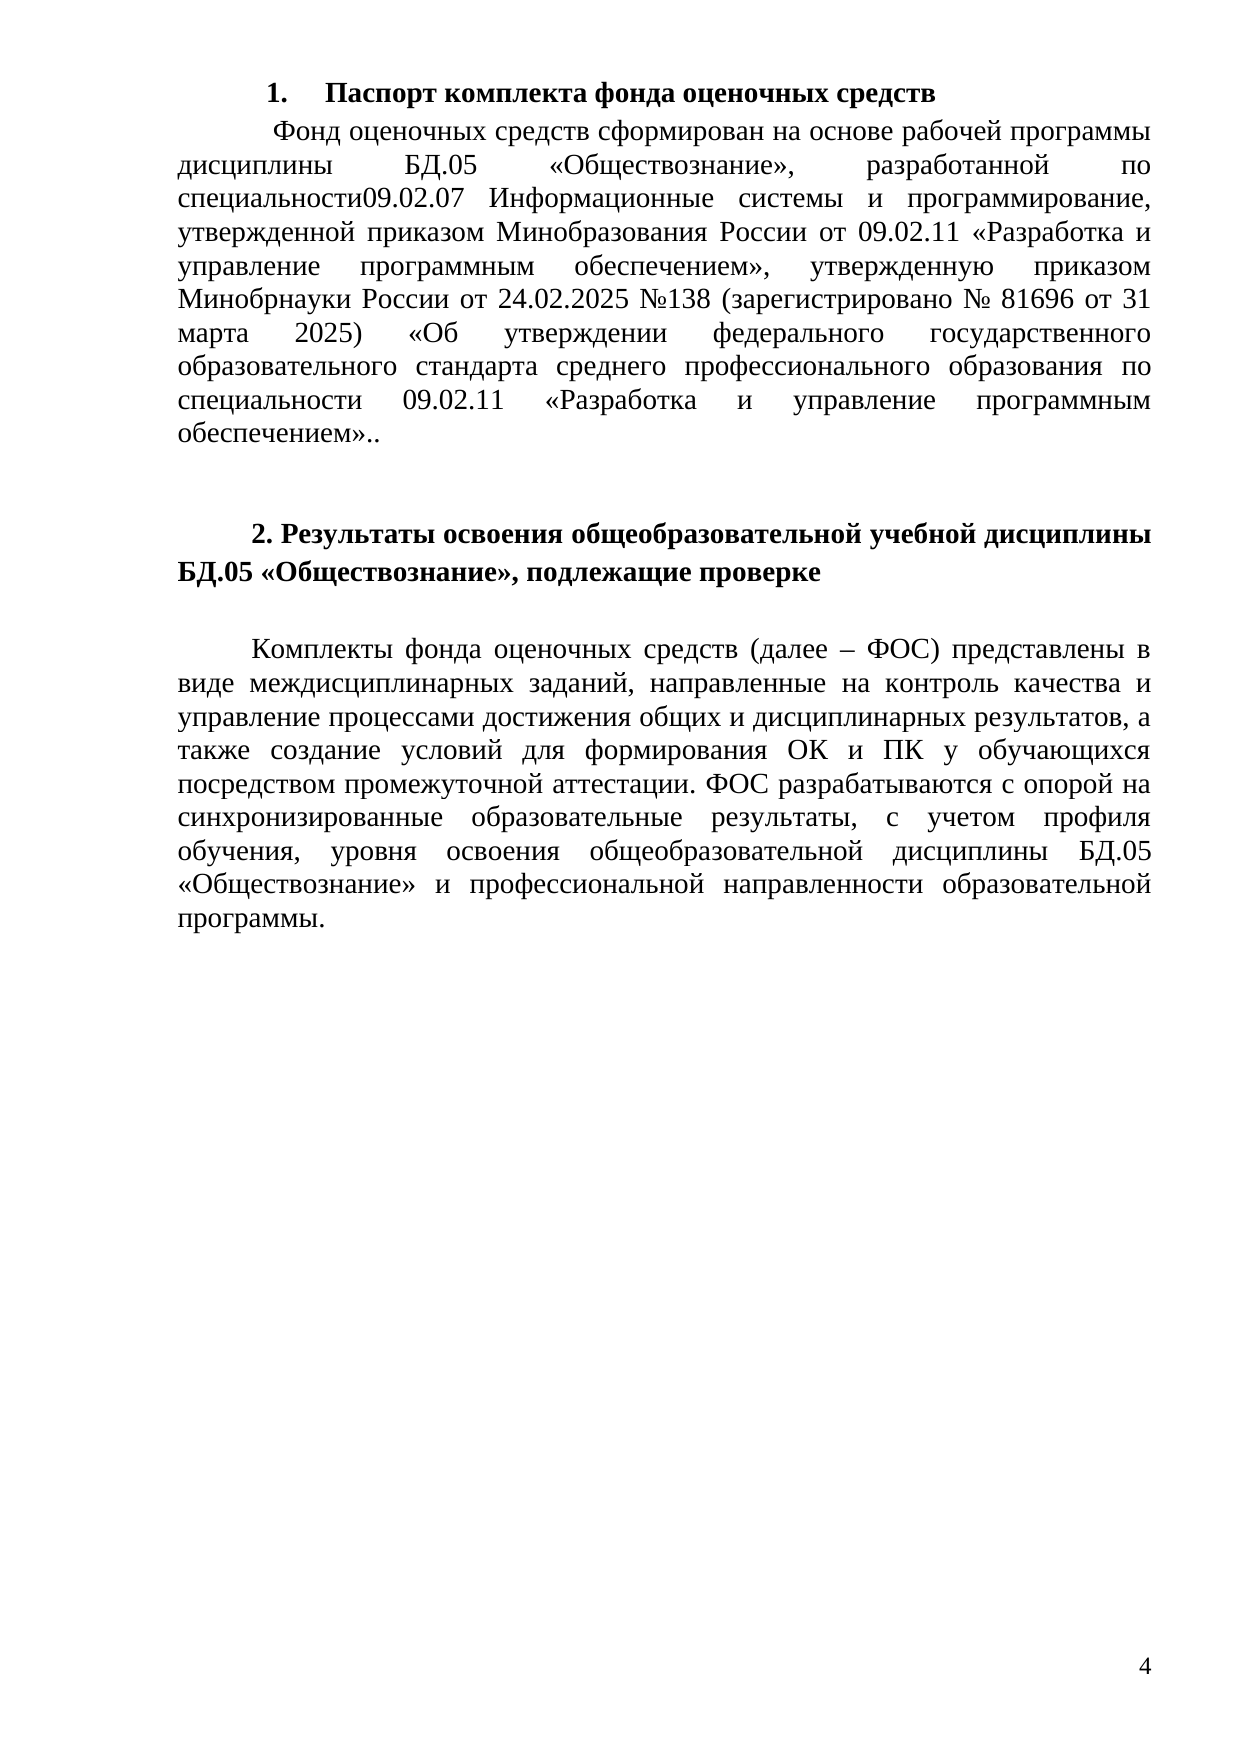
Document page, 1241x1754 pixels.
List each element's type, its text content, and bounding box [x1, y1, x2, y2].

text Комплекты фонда оценочных средств (далее – ФОС) представлены в виде междисциплинарных заданий, направленные на контроль качества и управление процессами достижения общих и дисциплинарных результатов, а также создание условий для формирования ОК и ПК у обучающихся посредством промежуточной аттестации. ФОС разрабатываются с опорой на синхронизированные образовательные результаты, с учетом профиля обучения, уровня освоения общеобразовательной дисциплины БД.05 «Обществознание» и профессиональной направленности образовательной программы. [177, 632, 1152, 699]
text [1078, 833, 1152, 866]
list Паспорт комплекта фонда оценочных средств [177, 75, 1152, 108]
text Комплекты фонда оценочных средств (далее – ФОС) представлены в виде междисциплинарных заданий, направленные на контроль качества и управление процессами достижения общих и дисциплинарных результатов, а также создание условий для формирования ОК и ПК у обучающихся посредством промежуточной аттестации. ФОС разрабатываются с опорой на синхронизированные образовательные результаты, с учетом профиля обучения, уровня освоения общеобразовательной дисциплины БД.05 «Обществознание» и профессиональной направленности образовательной программы. [177, 866, 1152, 933]
text Фонд оценочных средств сформирован на основе рабочей программы дисциплины БД.05 «Обществознание», разработанной по специальности09.02.07 Информационные системы и программирование, утвержденной приказом Минобразования России от 09.02.11 «Разработка и управление программным обеспечением», утвержденную приказом Минобрнауки России от 24.02.2025 №138 (зарегистрировано № 81696 от 31 марта 2025) «Об утверждении федерального государственного образовательного стандарта среднего профессионального образования по специальности 09.02.11 «Разработка и управление программным обеспечением».. [177, 113, 1152, 449]
text 2. Результаты освоения общеобразовательной учебной дисциплины БД.05 «Обществознание», подлежащие проверке [177, 516, 1152, 588]
